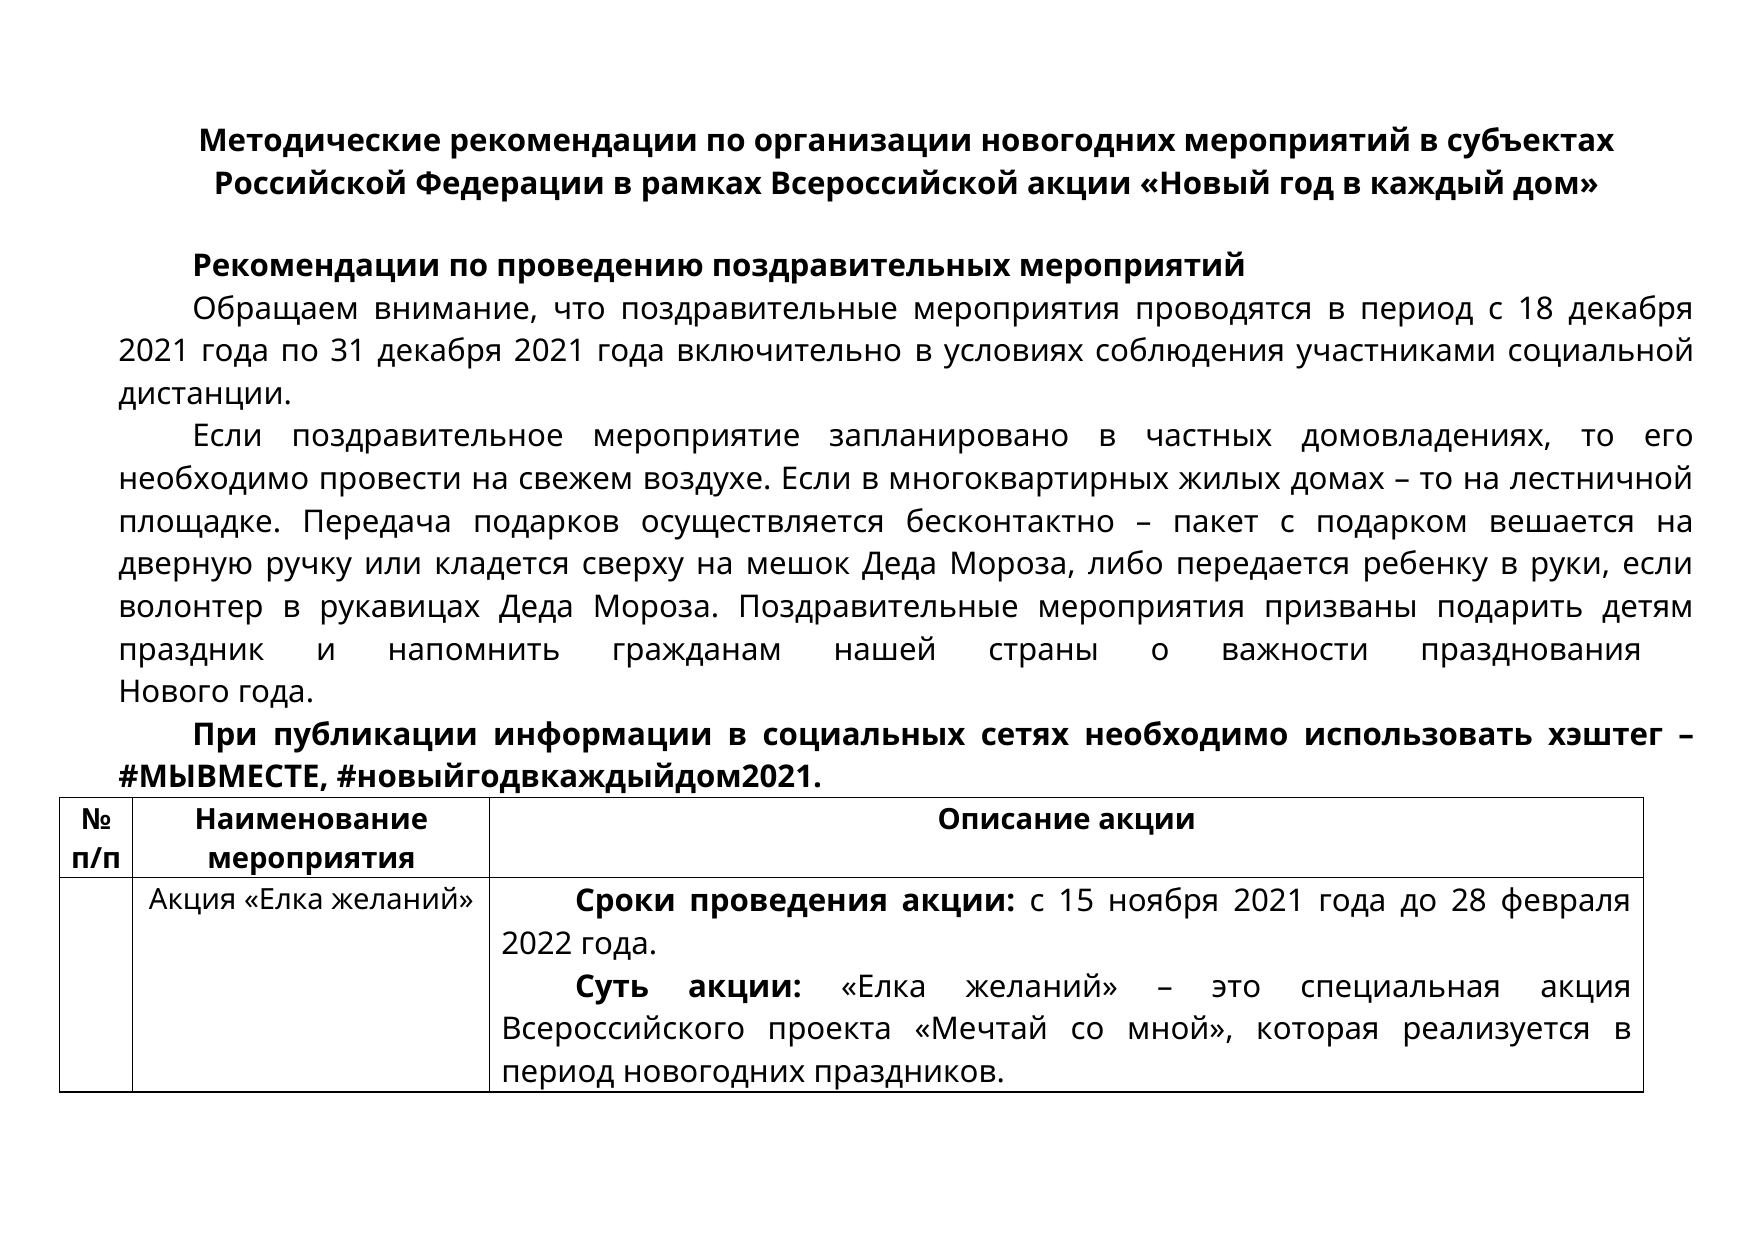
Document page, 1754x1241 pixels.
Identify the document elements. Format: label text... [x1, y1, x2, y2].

text При публикации информации в социальных сетях необходимо использовать хэштег – #МЫВМЕСТЕ, #новыйгодвкаждыйдом2021. [118, 712, 1695, 797]
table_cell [133, 878, 489, 1091]
text Обращаем внимание, что поздравительные мероприятия проводятся в период с 18 декабря 2021 года по 31 декабря 2021 года включительно в условиях соблюдения участниками социальной дистанции. [118, 286, 1695, 413]
text Методические рекомендации по организации новогодних мероприятий в субъектах Российской Федерации в рамках Всероссийской акции «Новый год в каждый дом» [118, 118, 1695, 203]
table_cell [490, 878, 1643, 1091]
table_cell [60, 878, 132, 1091]
table_header Наименование мероприятия [133, 798, 489, 877]
table_header Описание акции [490, 798, 1643, 877]
text Рекомендации по проведению поздравительных мероприятий [118, 243, 1695, 286]
text Если поздравительное мероприятие запланировано в частных домовладениях, то его необходимо провести на свежем воздухе. Если в многоквартирных жилых домах – то на лестничной площадке. Передача подарков осуществляется бесконтактно – пакет с подарком вешается на дверную ручку или кладется сверху на мешок Деда Мороза, либо передается ребенку в руки, если волонтер в рукавицах Деда Мороза. Поздравительные мероприятия призваны подарить детям праздник и напомнить гражданам нашей страны о важности празднования Нового года. [118, 413, 1695, 712]
table_header № п/п [60, 798, 132, 877]
